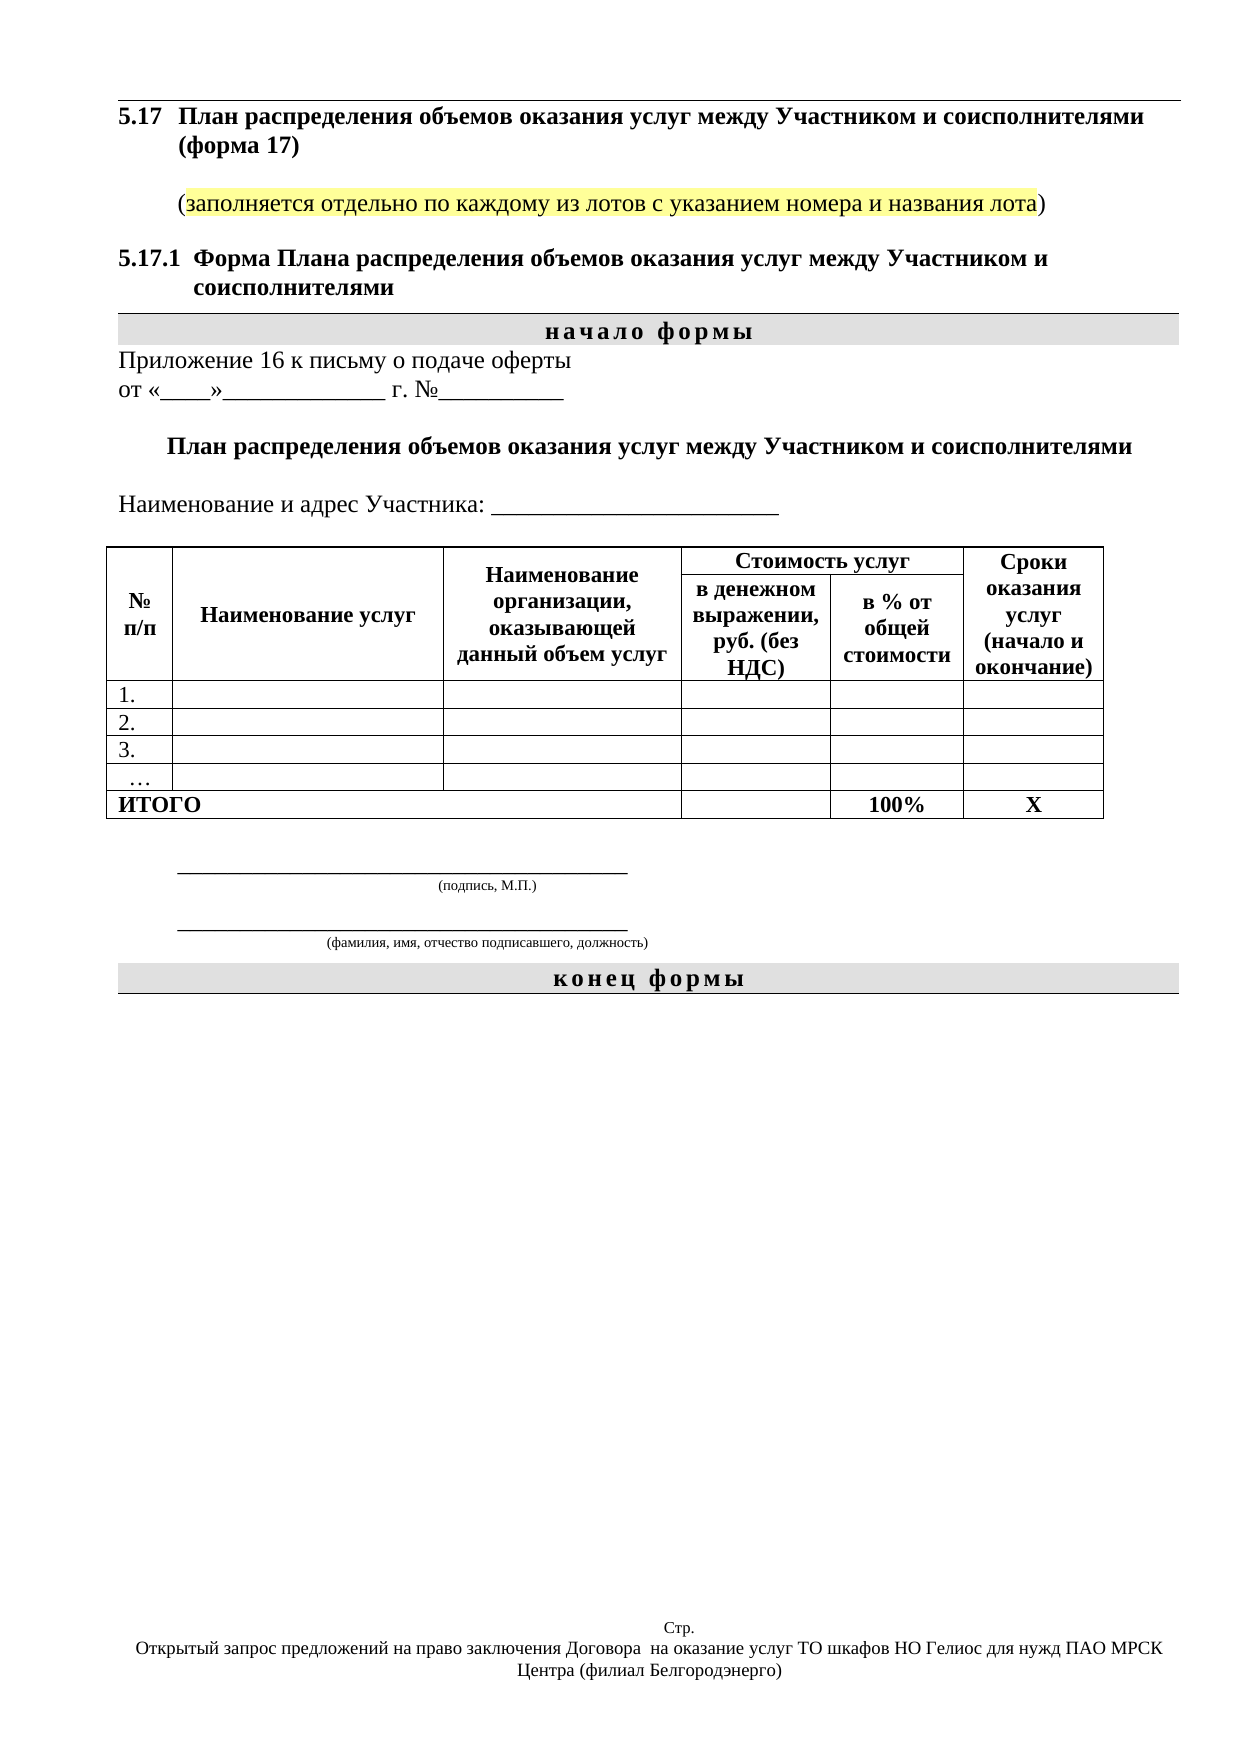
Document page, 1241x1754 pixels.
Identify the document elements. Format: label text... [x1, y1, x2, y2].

table_header № п/п [107, 548, 172, 680]
text ____________________________________ [118, 905, 1181, 934]
table_cell [964, 736, 1103, 762]
table_cell [682, 681, 830, 708]
table_cell 100% [831, 791, 963, 818]
table_cell [444, 736, 681, 762]
subtitle Форма Плана распределения объемов оказания услуг между Участником и соисполнителями [118, 243, 1181, 301]
table_header Стоимость услуг [682, 548, 963, 574]
table_header Наименование услуг [173, 548, 443, 680]
table_cell [173, 681, 443, 708]
table_cell [107, 736, 172, 762]
table_cell [964, 681, 1103, 708]
table_cell … [107, 764, 172, 790]
table_cell [964, 709, 1103, 735]
table_cell [444, 709, 681, 735]
table_cell [682, 736, 830, 762]
text Приложение 16 к письму о подаче оферты от «____»_____________ г. №__________ [118, 345, 1181, 403]
table_cell [107, 681, 172, 708]
table_cell ИТОГО [107, 791, 681, 818]
subtitle План распределения объемов оказания услуг между Участником и соисполнителями (форма 17) [118, 101, 1181, 158]
text (подпись, М.П.) [118, 876, 797, 905]
table_cell [831, 681, 963, 708]
table_cell [173, 764, 443, 790]
text План распределения объемов оказания услуг между Участником и соисполнителями [118, 431, 1181, 460]
table_cell [831, 709, 963, 735]
table_cell [173, 736, 443, 762]
text конец формы [118, 963, 1179, 993]
table_cell в денежном выражении, руб. (без НДС) [682, 575, 830, 680]
text (фамилия, имя, отчество подписавшего, должность) [118, 934, 797, 963]
table_cell [831, 736, 963, 762]
table_cell [964, 764, 1103, 790]
table_cell [682, 709, 830, 735]
text ____________________________________ [118, 848, 1181, 876]
table_header Сроки оказания услуг (начало и окончание) [964, 548, 1103, 680]
table_cell [444, 764, 681, 790]
text начало формы [118, 314, 1179, 345]
table_cell Х [964, 791, 1103, 818]
table_cell [107, 709, 172, 735]
table_cell [173, 709, 443, 735]
table_cell в % от общей стоимости [831, 575, 963, 680]
table_header Наименование организации, оказывающей данный объем услуг [444, 548, 681, 680]
table_cell [831, 764, 963, 790]
text Наименование и адрес Участника: _______________________ [118, 489, 1181, 518]
table_cell [682, 791, 830, 818]
table_cell [682, 764, 830, 790]
table_cell [444, 681, 681, 708]
